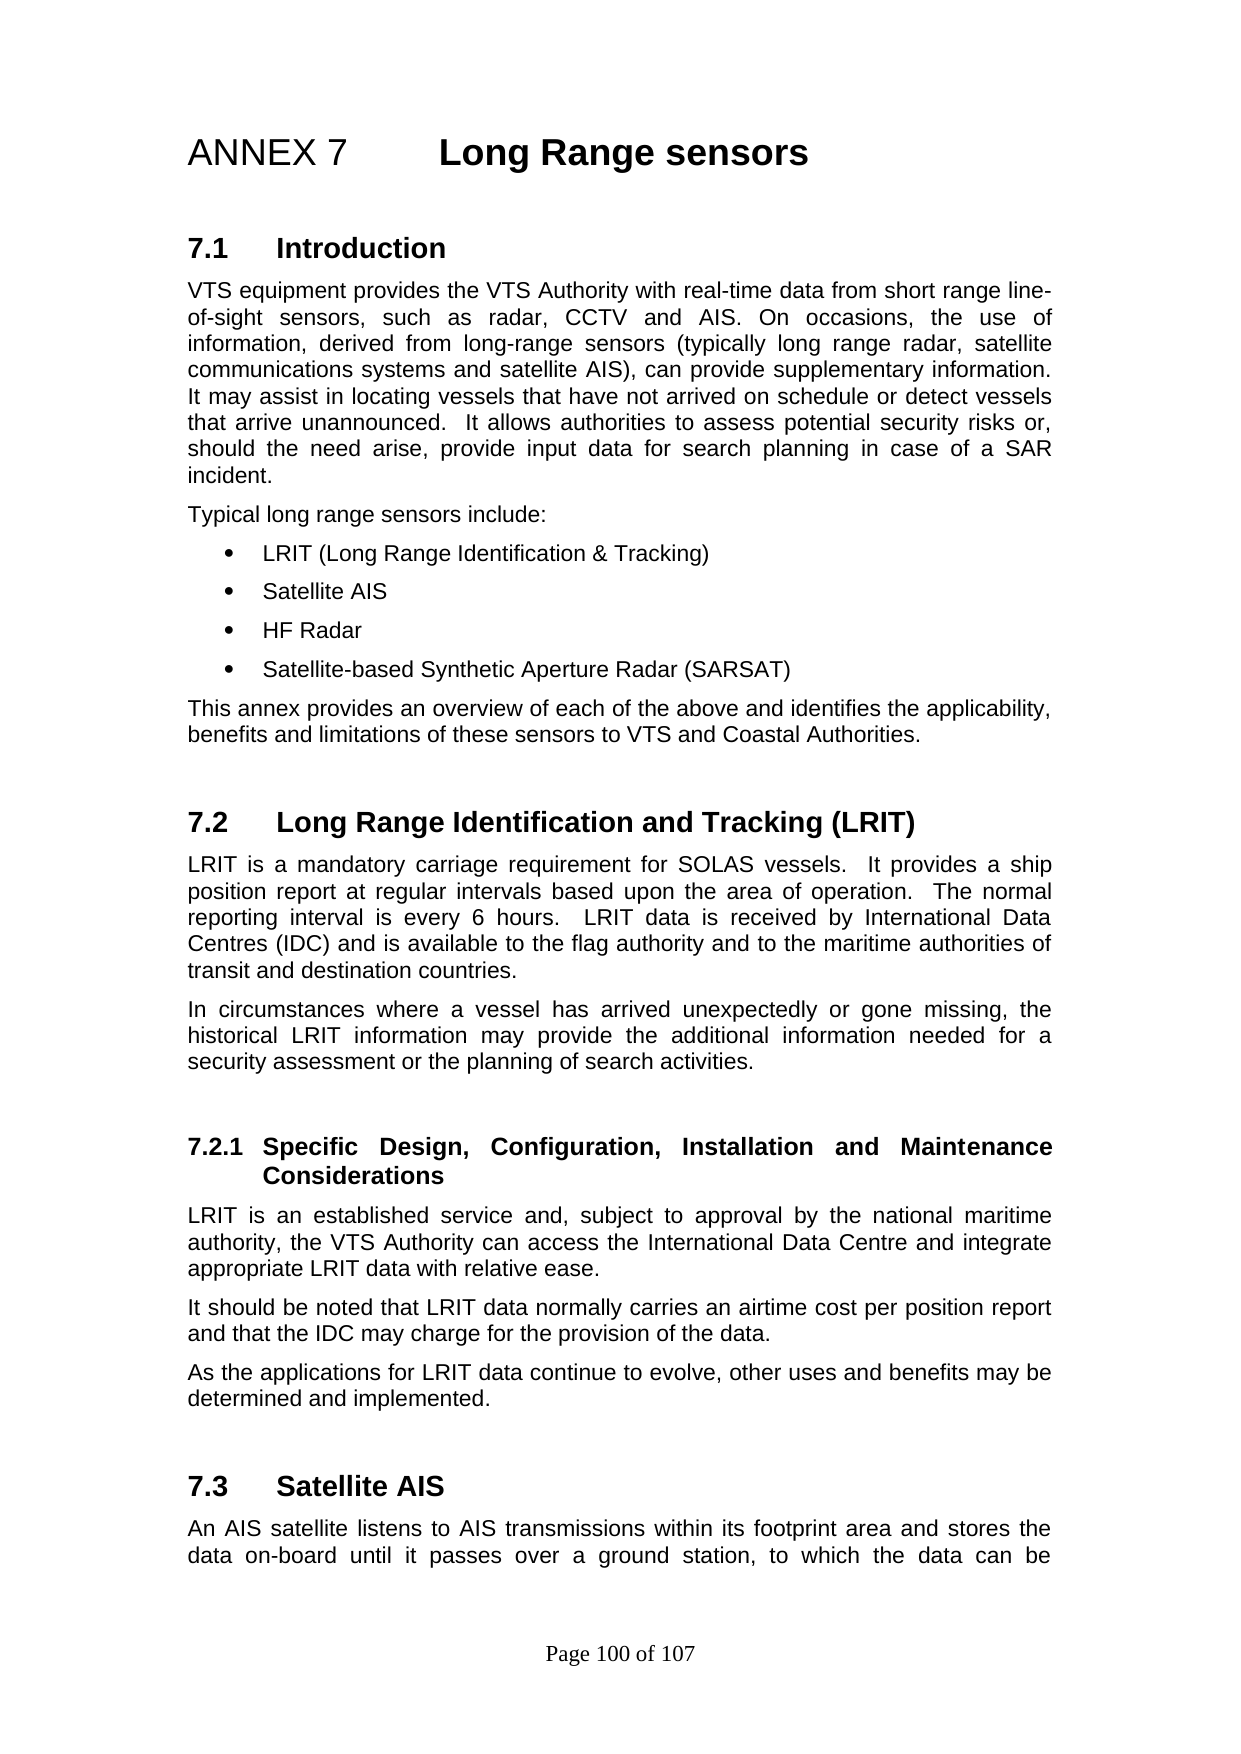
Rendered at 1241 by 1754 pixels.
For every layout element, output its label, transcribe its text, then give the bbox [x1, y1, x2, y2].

text As the applications for LRIT data continue to evolve, other uses and benefits may be determined and implemented. [187, 1359, 1053, 1412]
text In circumstances where a vessel has arrived unexpectedly or gone missing, the historical LRIT information may provide the additional information needed for a security assessment or the planning of search activities. [187, 996, 1053, 1074]
list HF Radar [225, 617, 1053, 643]
subtitle Specific Design, Configuration, Installation and Maintenance Considerations [187, 1132, 1053, 1190]
text It should be noted that LRIT data normally carries an airtime cost per position report and that the IDC may charge for the provision of the data. [187, 1294, 1053, 1346]
text LRIT is a mandatory carriage requirement for SOLAS vessels. It provides a ship position report at regular intervals based upon the area of operation. The normal reporting interval is every 6 hours. LRIT data is received by International Data Centres (IDC) and is available to the flag authority and to the maritime authorities of transit and destination countries. [187, 851, 1053, 983]
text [187, 1515, 1053, 1568]
text This annex provides an overview of each of the above and identifies the applicability, benefits and limitations of these sensors to VTS and Coastal Authorities. [187, 695, 1053, 748]
list Satellite AIS [225, 578, 1053, 605]
subtitle Introduction [187, 231, 1053, 265]
text Typical long range sensors include: [187, 501, 1053, 527]
text VTS equipment provides the VTS Authority with real-time data from short range line-of-sight sensors, such as radar, CCTV and AIS. On occasions, the use of information, derived from long-range sensors (typically long range radar, satellite communications systems and satellite AIS), can provide supplementary information. It may assist in locating vessels that have not arrived on schedule or detect vessels that arrive unannounced. It allows authorities to assess potential security risks or, should the need arise, provide input data for search planning in case of a SAR incident. [187, 277, 1053, 488]
subtitle Satellite AIS [187, 1469, 1053, 1503]
list Satellite-based Synthetic Aperture Radar (SARSAT) [225, 656, 1053, 682]
subtitle Long Range Identification and Tracking (LRIT) [187, 805, 1053, 839]
list LRIT (Long Range Identification & Tracking) [225, 539, 1053, 566]
text LRIT is an established service and, subject to approval by the national maritime authority, the VTS Authority can access the International Data Centre and integrate appropriate LRIT data with relative ease. [187, 1202, 1053, 1281]
subtitle Long Range sensors [187, 131, 1053, 174]
